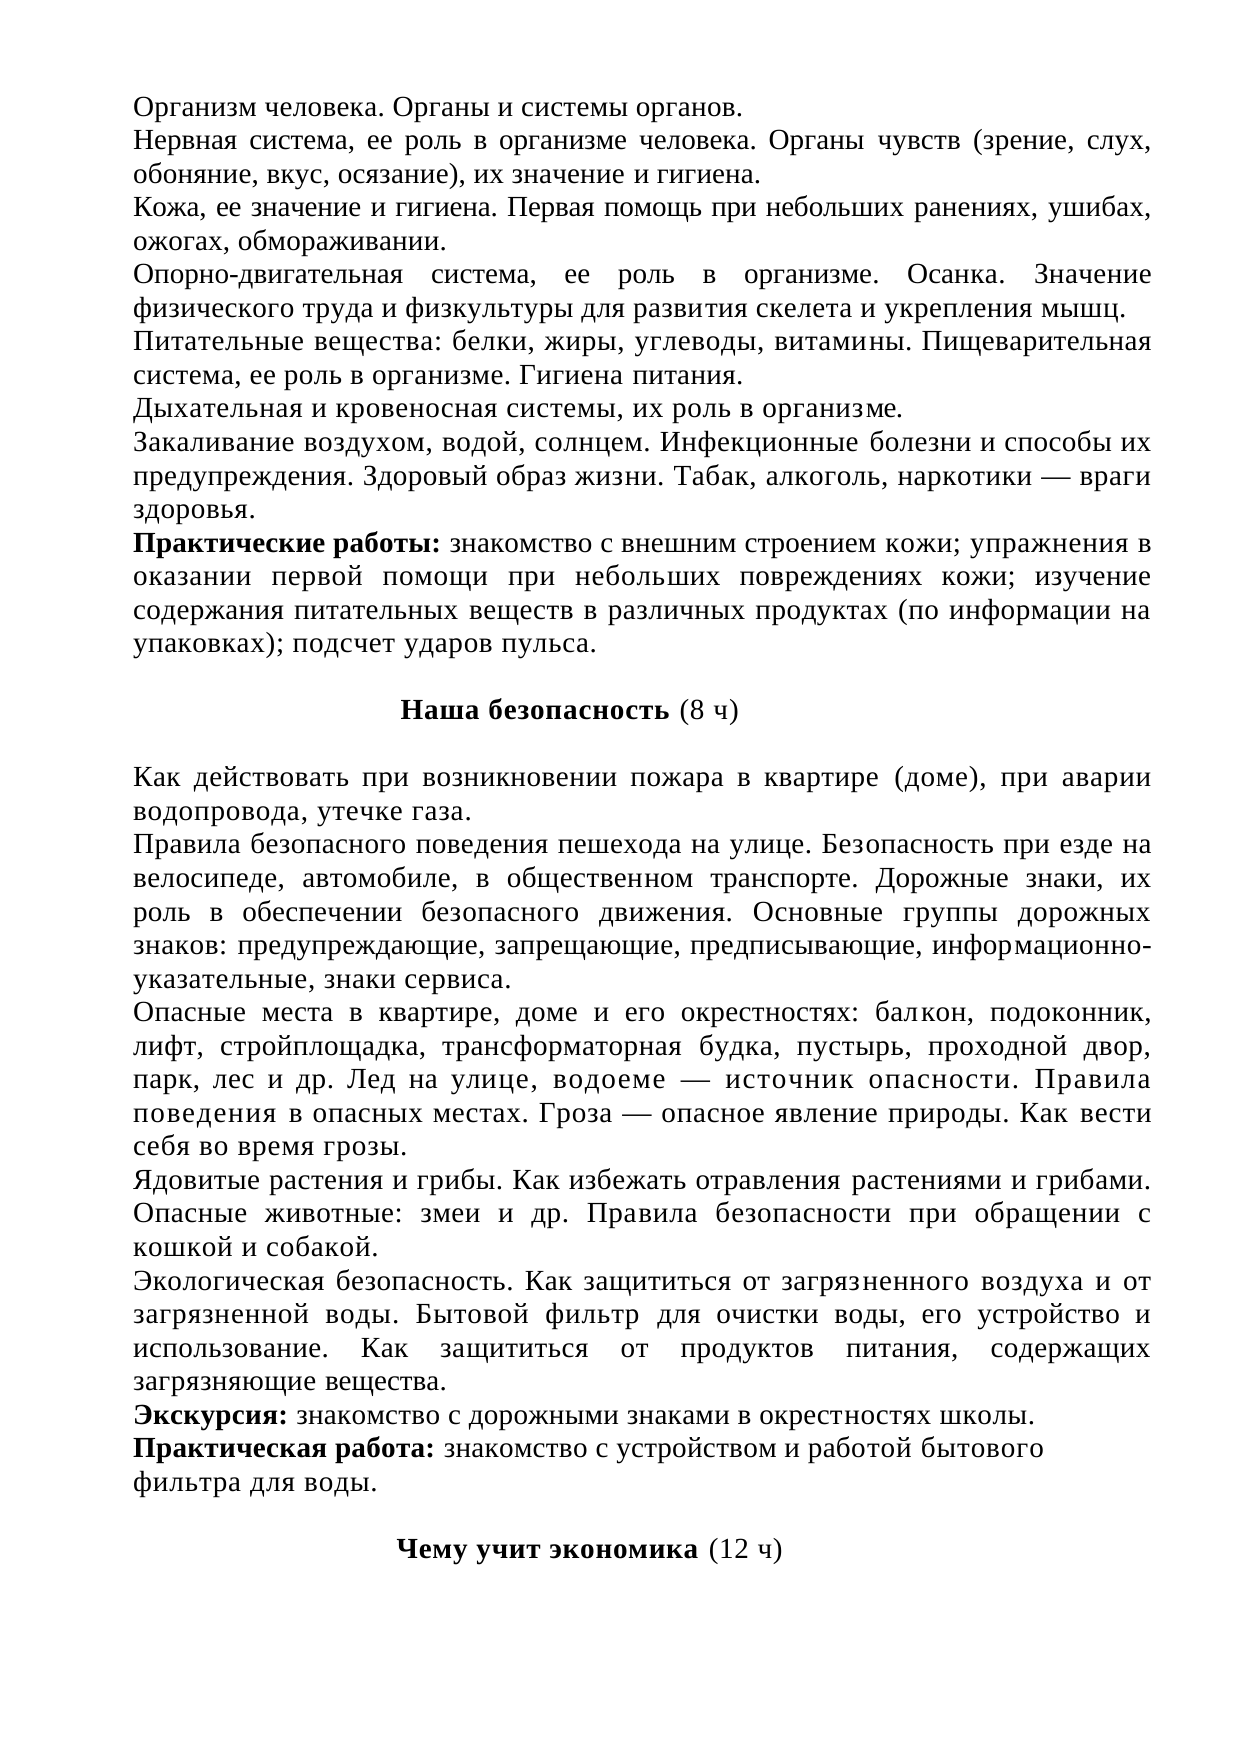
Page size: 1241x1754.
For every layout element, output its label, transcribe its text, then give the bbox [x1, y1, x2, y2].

text Опасные места в квартире, доме и его окрестностях: балкон, подоконник, лифт, стройплощадка, трансформаторная будка, пустырь, проходной двор, парк, лес и др. Лед на улице, водоеме — источник опасности. Правила поведения в опасных местах. Гроза — опасное явление природы. Как вести себя во время грозы. [133, 994, 1152, 1162]
text Как действовать при возникновении пожара в квартире (доме), при аварии водопровода, утечке газа. [133, 759, 1152, 827]
text Нервная система, ее роль в организме человека. Органы чувств (зрение, слух, обоняние, вкус, осязание), их значение и гигиена. [133, 122, 1152, 189]
text Организм человека. Органы и системы органов. [133, 89, 1152, 122]
text Опорно-двигательная система, ее роль в организме. Осанка. Значение физического труда и физкультуры для развития скелета и укрепления мышц. [133, 256, 1152, 323]
text Правила безопасного поведения пешехода на улице. Безопасность при езде на велосипеде, автомобиле, в общественном транспорте. Дорожные знаки, их роль в обеспечении безопасного движения. Основные группы дорожных знаков: предупреждающие, запрещающие, предписывающие, информационно-указательные, знаки сервиса. [133, 827, 1152, 994]
text Экскурсия: знакомство с дорожными знаками в окрестностях школы. [133, 1397, 1152, 1430]
text Ядовитые растения и грибы. Как избежать отравления растениями и грибами. Опасные животные: змеи и др. Правила безопасности при обращении с кошкой и собакой. [133, 1162, 1152, 1263]
text Кожа, ее значение и гигиена. Первая помощь при небольших ранениях, ушибах, ожогах, обмораживании. [133, 189, 1152, 256]
text Питательные вещества: белки, жиры, углеводы, витамины. Пищеварительная система, ее роль в организме. Гигиена питания. [133, 323, 1152, 391]
text Чему учит экономика (12 ч) [133, 1531, 1152, 1564]
text Практическая работа: знакомство с устройством и работой бытового фильтра для воды. [133, 1430, 1152, 1497]
text Наша безопасность (8 ч) [133, 692, 1152, 726]
text Практические работы: знакомство с внешним строением кожи; упражнения в оказании первой помощи при небольших повреждениях кожи; изучение содержания питательных веществ в различных продуктах (по информации на упаковках); подсчет ударов пульса. [133, 525, 1152, 659]
text Дыхательная и кровеносная системы, их роль в организме. [133, 391, 1152, 424]
text Экологическая безопасность. Как защититься от загрязненного воздуха и от загрязненной воды. Бытовой фильтр для очистки воды, его устройство и использование. Как защититься от продуктов питания, содержащих загрязняющие вещества. [133, 1263, 1152, 1397]
text Закаливание воздухом, водой, солнцем. Инфекционные болезни и способы их предупреждения. Здоровый образ жизни. Табак, алкоголь, наркотики — враги здоровья. [133, 424, 1152, 525]
